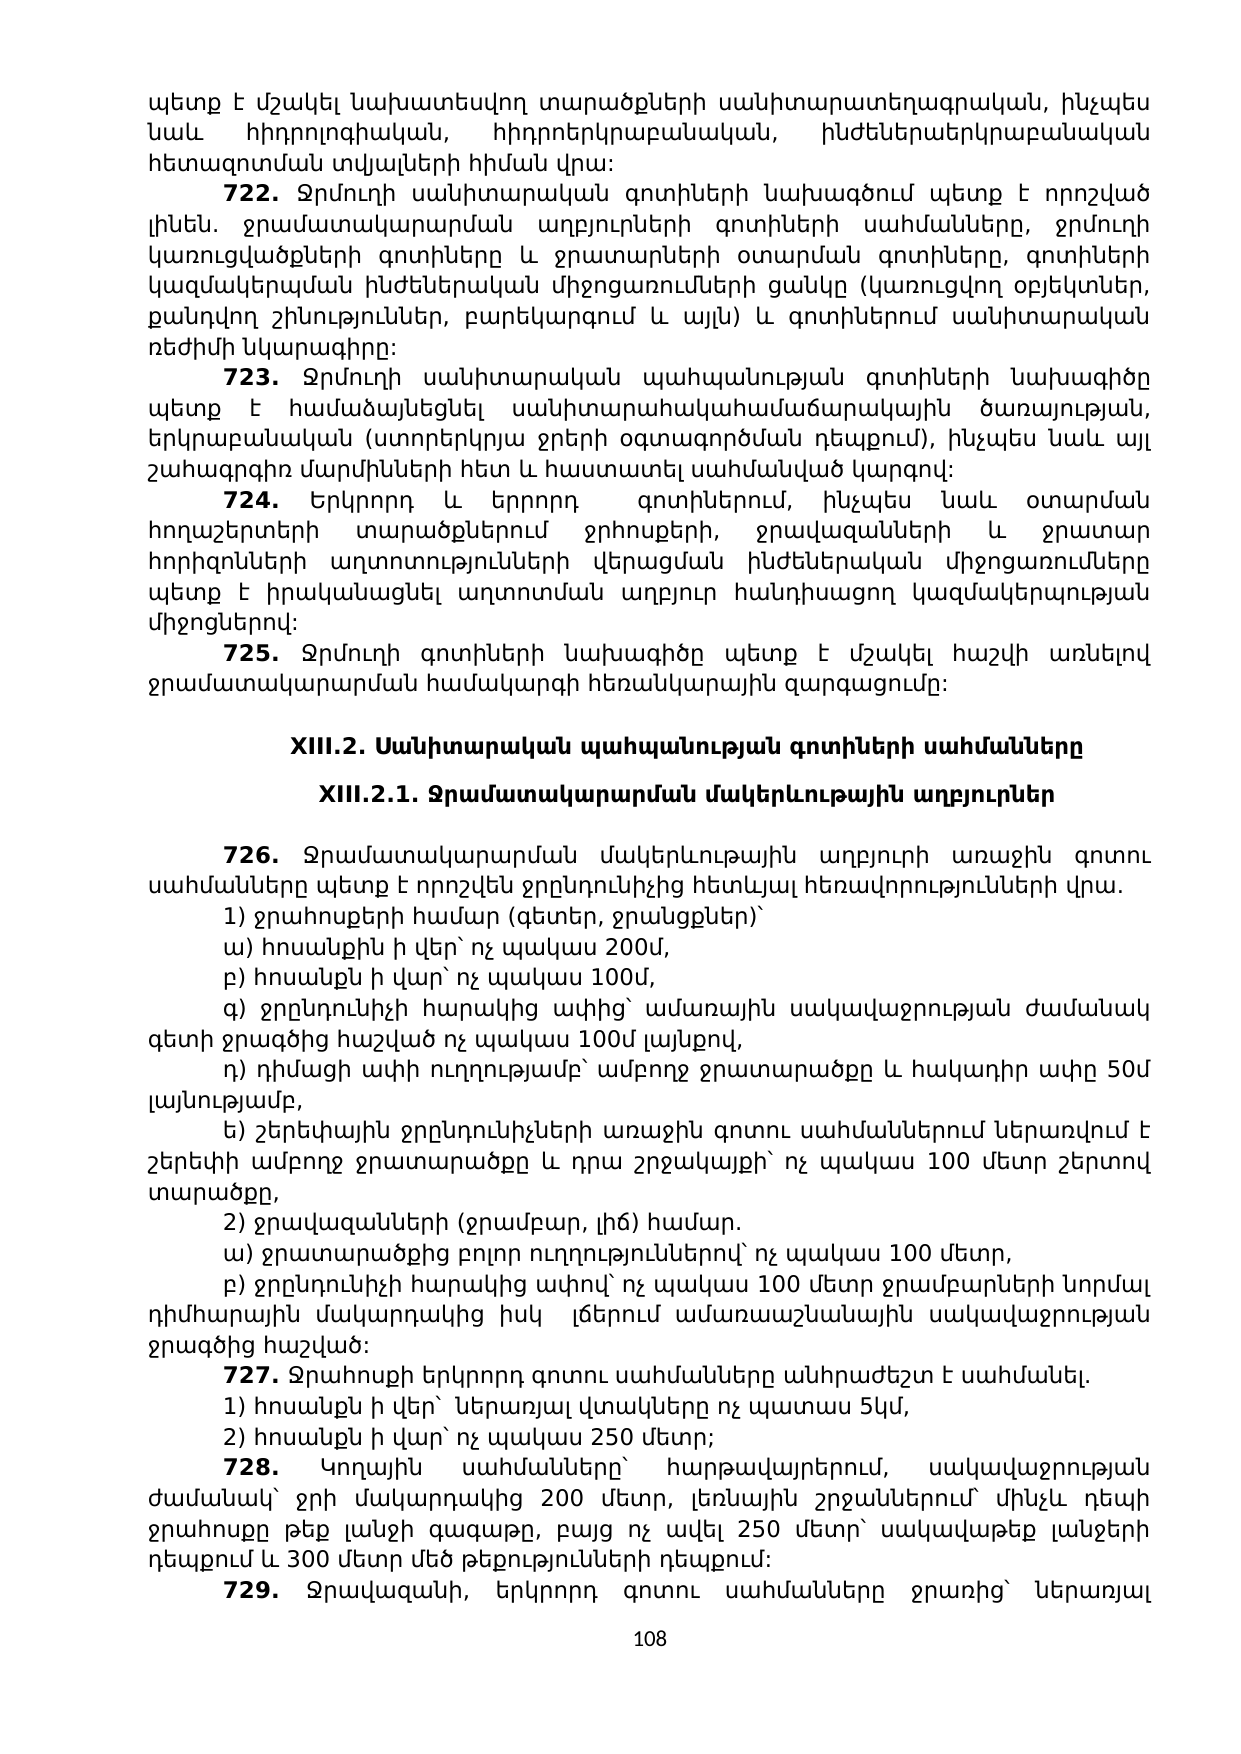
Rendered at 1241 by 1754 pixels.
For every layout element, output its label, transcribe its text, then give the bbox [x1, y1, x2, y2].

text ա) հոսանքին ի վեր՝ ոչ պակաս 200մ, [148, 934, 1152, 961]
text XIII.2.1. Ջրամատակարարման մակերևութային աղբյուրներ [148, 781, 1152, 807]
text XIII.2. Սանիտարական պահպանության գոտիների սահմանները [148, 733, 1152, 760]
text ե) շերեփային ջրընդունիչների առաջին գոտու սահմաններում ներառվում է շերեփի ամբողջ ջրատարածքը և դրա շրջակայքի՝ ոչ պակաս 100 մետր շերտով տարածքը, [148, 1118, 1152, 1206]
text 724. Երկրորդ և երրորդ գոտիներում, ինչպես նաև օտարման հողաշերտերի տարածքներում ջրհոսքերի, ջրավազանների և ջրատար հորիզոնների աղտոտությունների վերացման ինժեներական միջոցառումները պետք է իրականացնել աղտոտման աղբյուր հանդիսացող կազմակերպության միջոցներով: [148, 487, 1152, 636]
text 722. Ջրմուղի սանիտարական գոտիների նախագծում պետք է որոշված լինեն. ջրամատակարարման աղբյուրների գոտիների սահմանները, ջրմուղի կառուցվածքների գոտիները և ջրատարների օտարման գոտիները, գոտիների կազմակերպման ինժեներական միջոցառումների ցանկը (կառուցվող օբյեկտներ, քանդվող շինություններ, բարեկարգում և այլն) և գոտիներում սանիտարական ռեժիմի նկարագիրը: [148, 181, 1152, 360]
text գ) ջրընդունիչի հարակից ափից՝ ամառային սակավաջրության ժամանակ գետի ջրագծից հաշված ոչ պակաս 100մ լայնքով, [148, 995, 1152, 1052]
text ա) ջրատարածքից բոլոր ուղղություններով՝ ոչ պակաս 100 մետր, [148, 1240, 1152, 1267]
text բ) ջրընդունիչի հարակից ափով՝ ոչ պակաս 100 մետր ջրամբարների նորմալ դիմհարային մակարդակից իսկ լճերում ամառաաշնանային սակավաջրության ջրագծից հաշված: [148, 1271, 1152, 1359]
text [148, 1577, 1152, 1604]
text 727. Ջրահոսքի երկրորդ գոտու սահմանները անհրաժեշտ է սահմանել. [148, 1363, 1152, 1389]
text 725. Ջրմուղի գոտիների նախագիծը պետք է մշակել հաշվի առնելով ջրամատակարարման համակարգի հեռանկարային զարգացումը: [148, 640, 1152, 697]
text դ) դիմացի ափի ուղղությամբ՝ ամբողջ ջրատարածքը և հակադիր ափը 50մ լայնությամբ, [148, 1056, 1152, 1114]
text 723. Ջրմուղի սանիտարական պահպանության գոտիների նախագիծը պետք է համաձայնեցնել սանիտարահակահամաճարակային ծառայության, երկրաբանական (ստորերկրյա ջրերի օգտագործման դեպքում), ինչպես նաև այլ շահագրգիռ մարմինների հետ և հաստատել սահմանված կարգով: [148, 364, 1152, 483]
text 2) հոսանքն ի վար՝ ոչ պակաս 250 մետր; [148, 1424, 1152, 1451]
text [148, 89, 1152, 177]
text 2) ջրավազանների (ջրամբար, լիճ) համար. [148, 1209, 1152, 1236]
text 1) հոսանքն ի վեր՝ ներառյալ վտակները ոչ պատաս 5կմ, [148, 1393, 1152, 1420]
text 726. Ջրամատակարարման մակերևութային աղբյուրի առաջին գոտու սահմանները պետք է որոշվեն ջրընդունիչից հետևյալ հեռավորությունների վրա. [148, 842, 1152, 899]
text 1) ջրահոսքերի համար (գետեր, ջրանցքներ)՝ [148, 903, 1152, 930]
text բ) հոսանքն ի վար՝ ոչ պակաս 100մ, [148, 964, 1152, 991]
text 728. Կողային սահմանները՝ հարթավայրերում, սակավաջրության ժամանակ՝ ջրի մակարդակից 200 մետր, լեռնային շրջաններում՝ մինչև դեպի ջրահոսքը թեք լանջի գագաթը, բայց ոչ ավել 250 մետր՝ սակավաթեք լանջերի դեպքում և 300 մետր մեծ թեքությունների դեպքում: [148, 1454, 1152, 1573]
